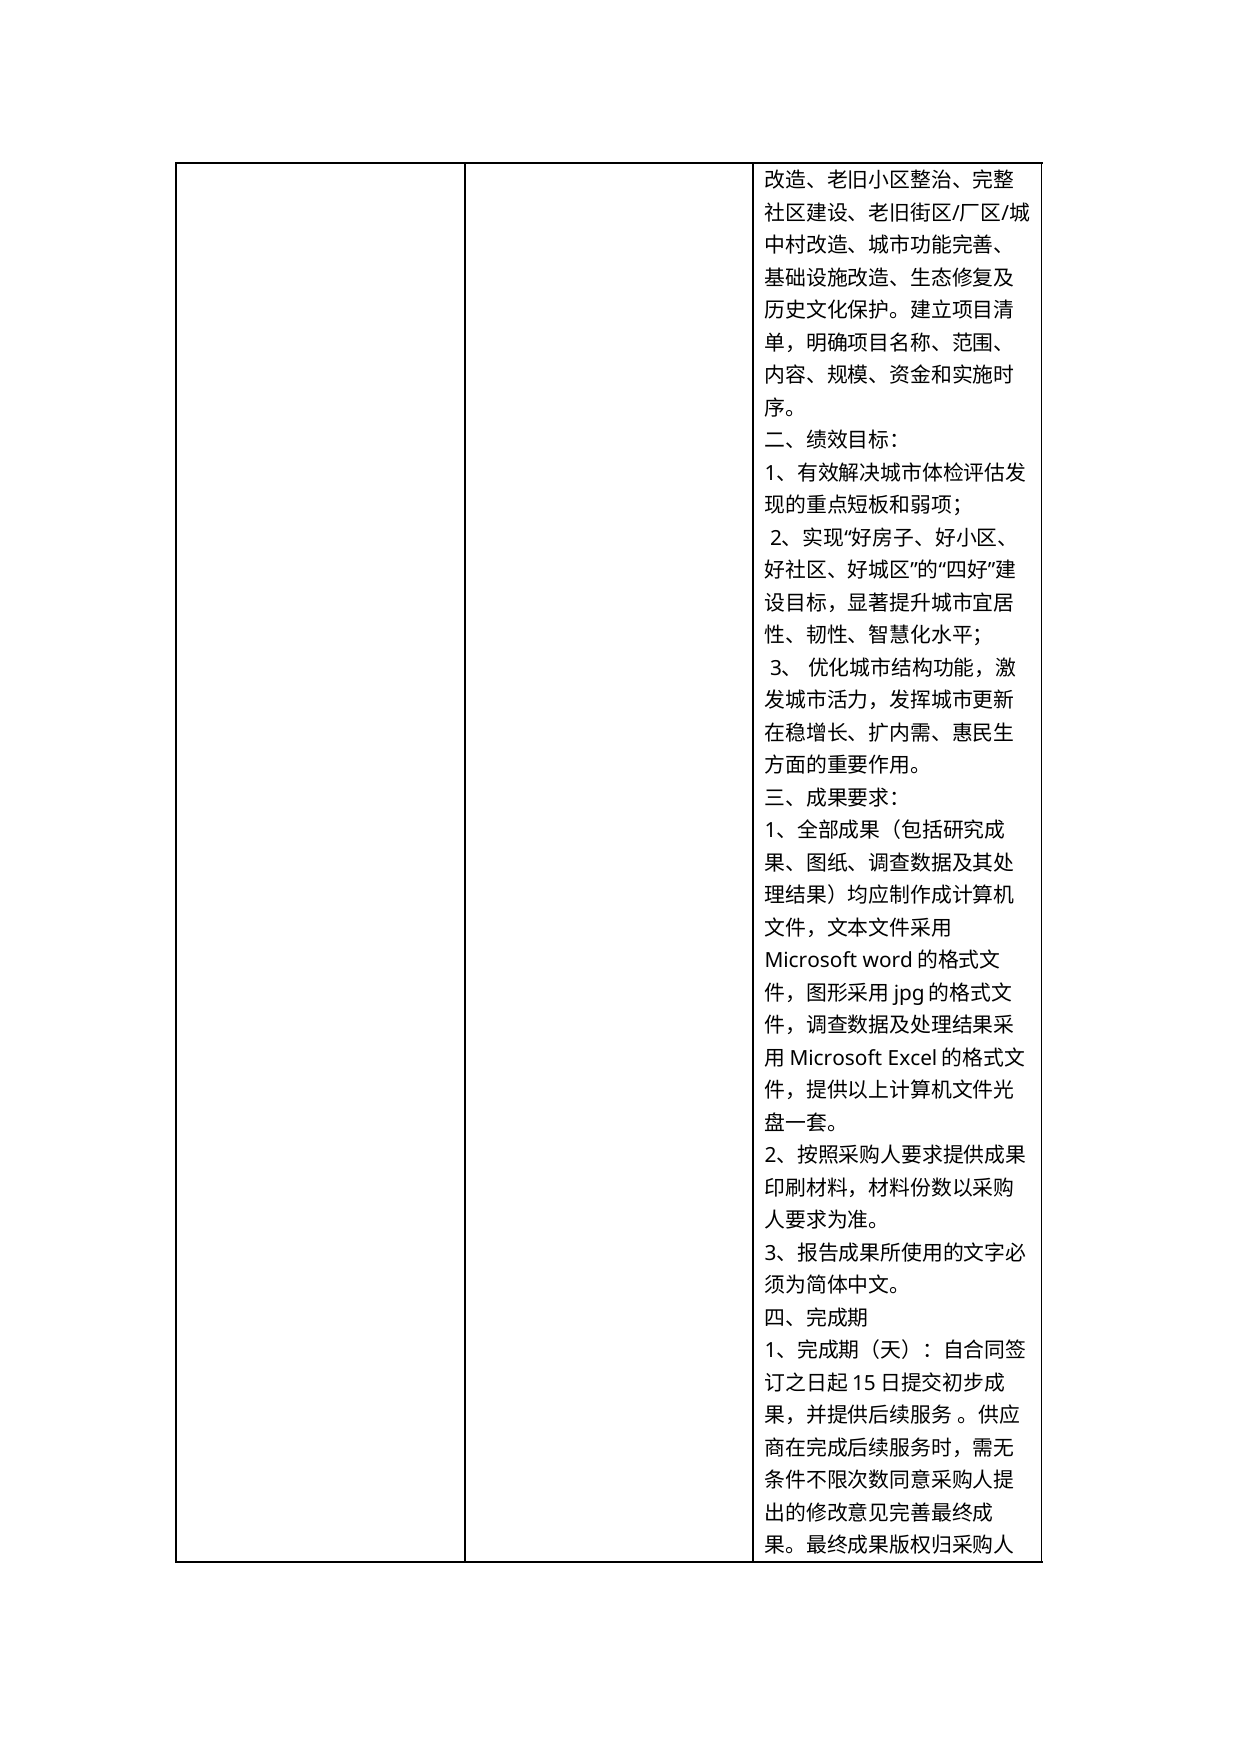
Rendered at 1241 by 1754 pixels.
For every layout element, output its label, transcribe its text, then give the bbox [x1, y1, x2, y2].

table_cell 1 [177, 164, 464, 1561]
table_cell [466, 164, 752, 1561]
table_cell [754, 164, 1041, 1561]
